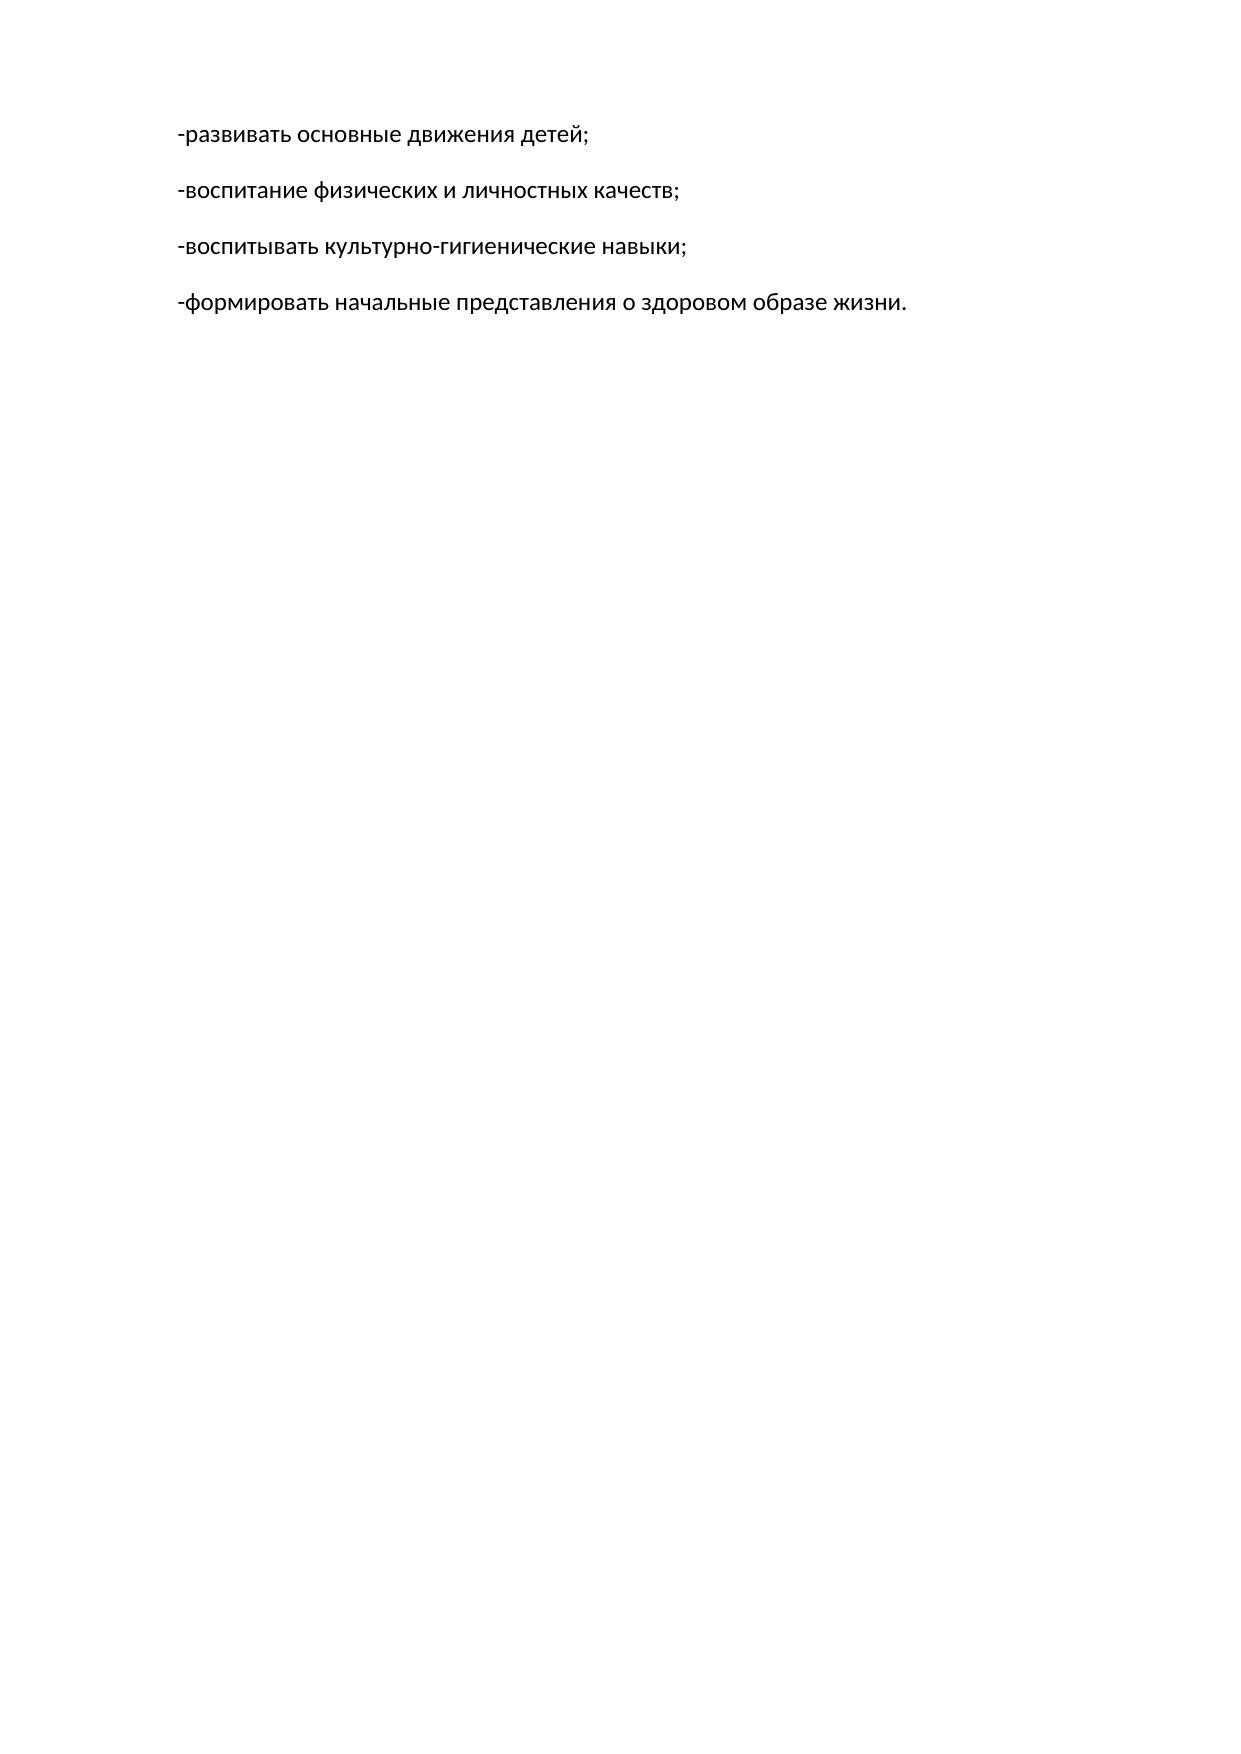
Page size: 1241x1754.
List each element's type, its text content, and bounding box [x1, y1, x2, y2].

text -развивать основные движения детей; [177, 118, 1152, 149]
text -воспитание физических и личностных качеств; [177, 174, 1152, 204]
text -формировать начальные представления о здоровом образе жизни. [177, 286, 1152, 316]
text -воспитывать культурно-гигиенические навыки; [177, 230, 1152, 260]
